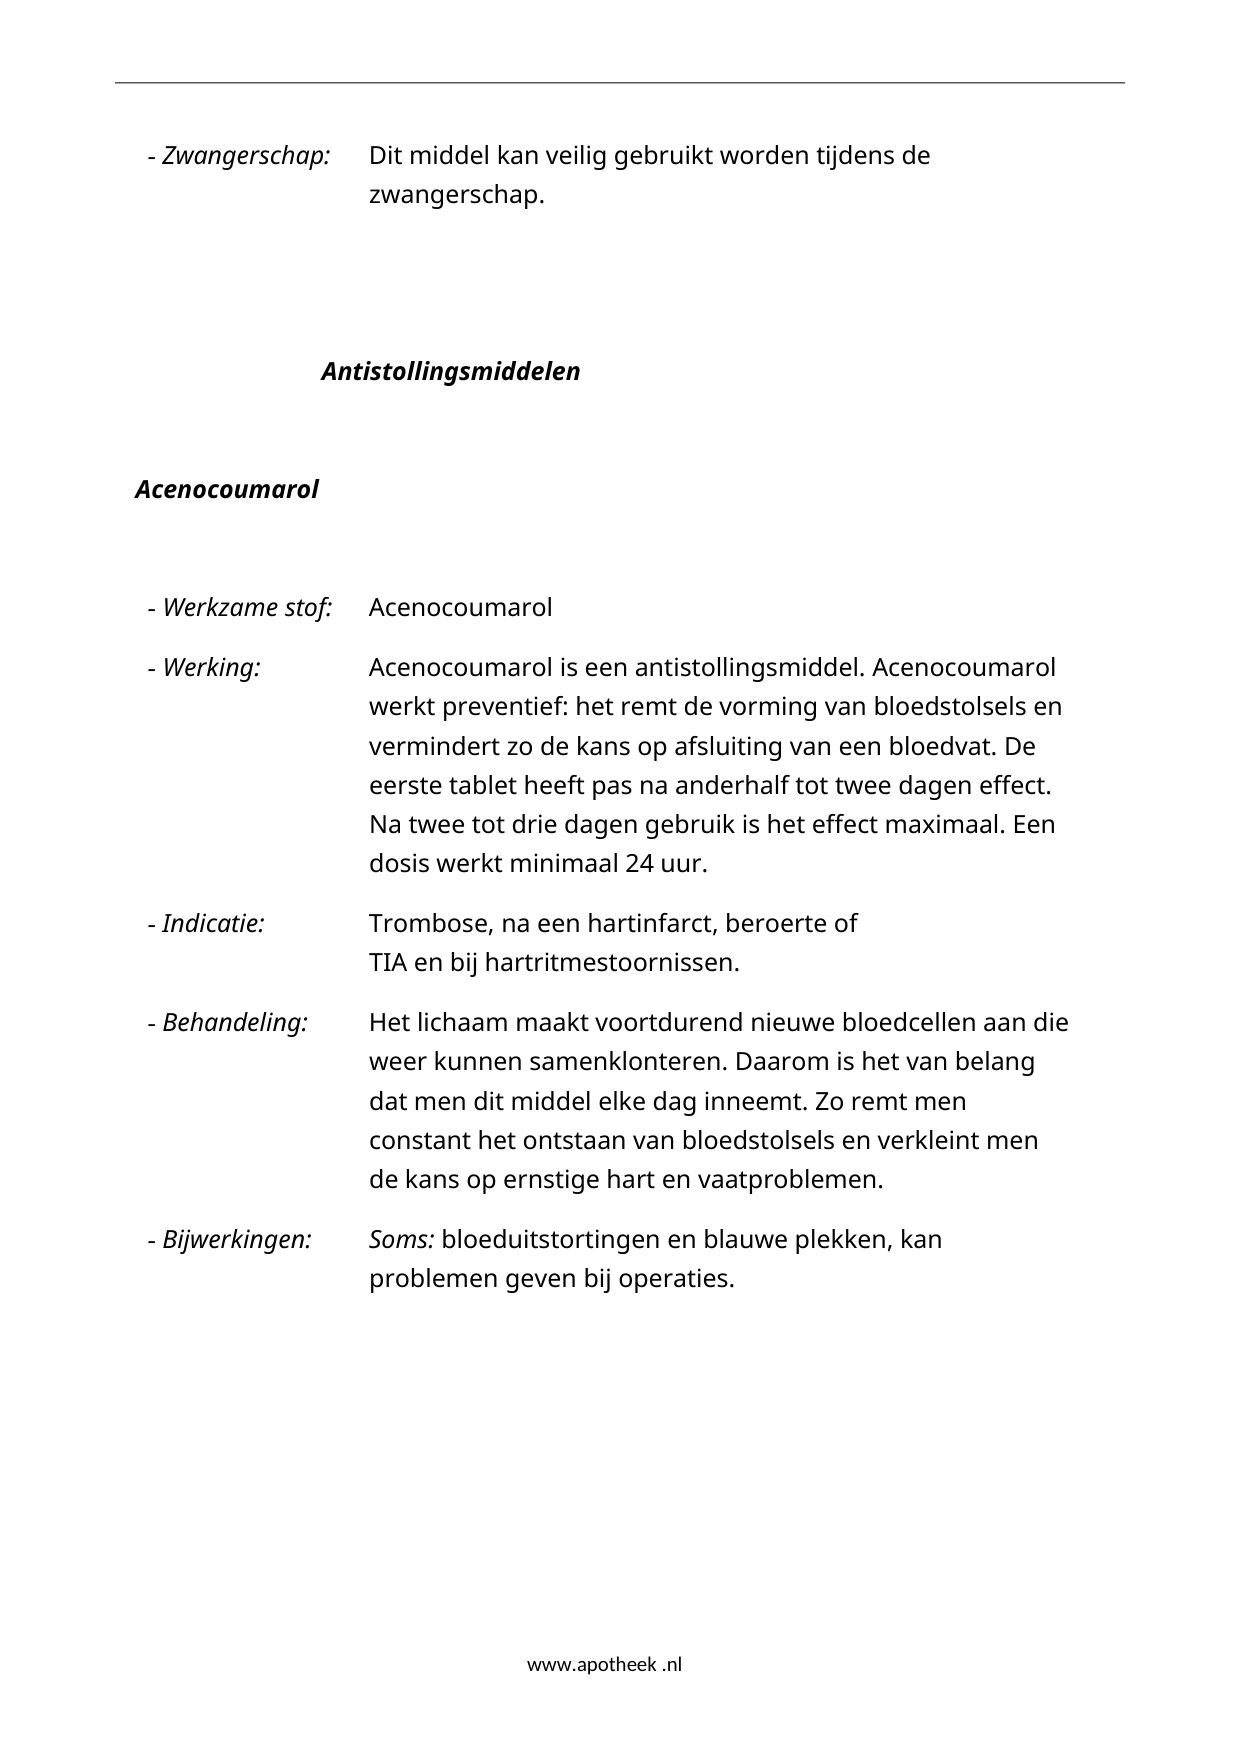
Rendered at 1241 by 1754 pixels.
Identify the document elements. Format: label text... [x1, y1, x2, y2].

list Werking: Acenocoumarol is een antistollingsmiddel. Acenocoumarol werkt preventief: het remt de vorming van bloedstolsels en vermindert zo de kans op afsluiting van een bloedvat. De eerste tablet heeft pas na anderhalf tot twee dagen effect. Na twee tot drie dagen gebruik is het effect maximaal. Een dosis werkt minimaal 24 uur. [147, 650, 1070, 880]
list Werkzame stof: Acenocoumarol [147, 590, 1103, 624]
list Indicatie: Trombose, na een hartinfarct, beroerte of TIA en bij hartritmestoornissen. [147, 906, 889, 979]
list Zwangerschap: Dit middel kan veilig gebruikt worden tijdens de zwangerschap. [147, 137, 1103, 211]
text Antistollingsmiddelen [135, 353, 770, 387]
list Bijwerkingen: Soms: bloeduitstortingen en blauwe plekken, kan problemen geven bij operaties. [147, 1221, 1072, 1295]
text Acenocoumarol [135, 472, 1103, 506]
list Behandeling: Het lichaam maakt voortdurend nieuwe bloedcellen aan die weer kunnen samenklonteren. Daarom is het van belang dat men dit middel elke dag inneemt. Zo remt men constant het ontstaan van bloedstolsels en verkleint men de kans op ernstige hart en vaatproblemen. [147, 1005, 1075, 1196]
